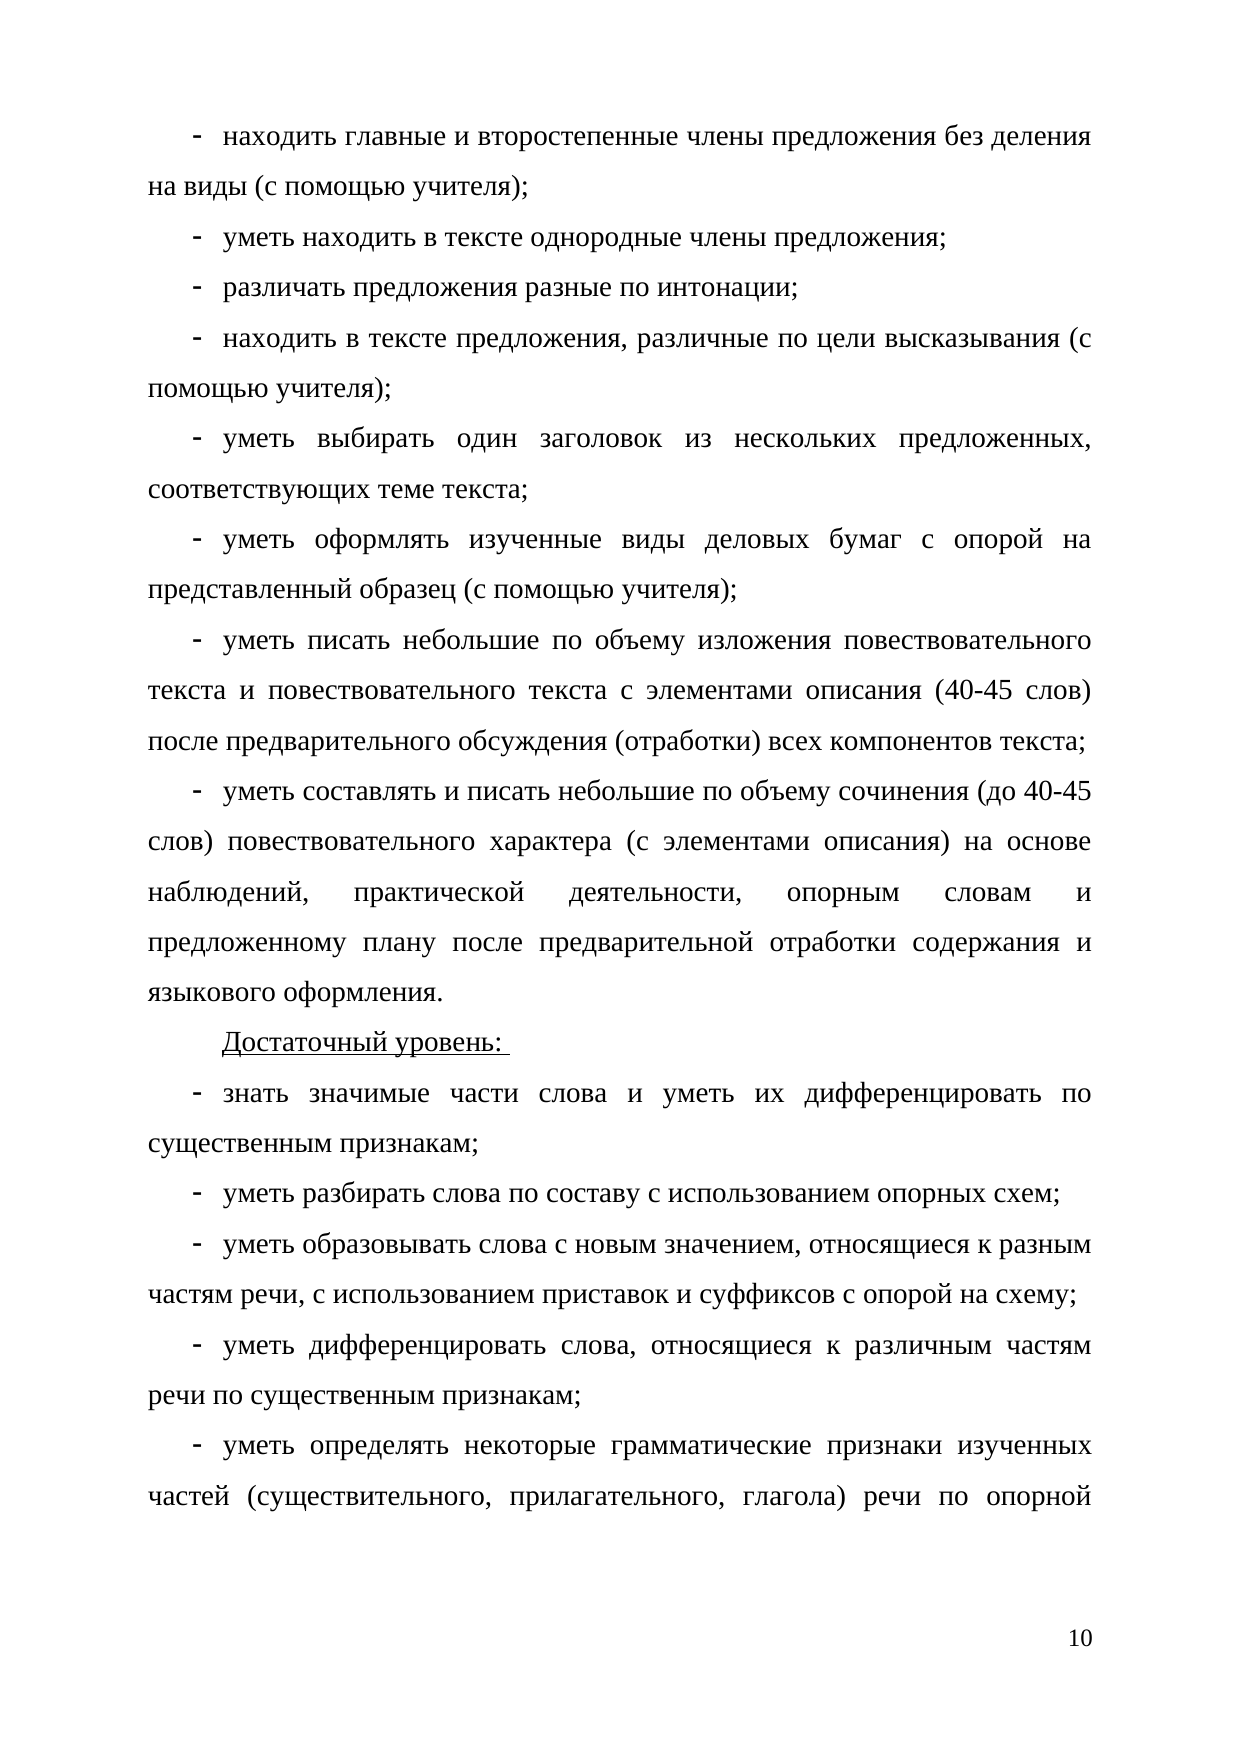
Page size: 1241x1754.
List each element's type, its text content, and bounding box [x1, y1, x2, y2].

list уметь разбирать слова по составу с использованием опорных схем; [148, 1176, 1092, 1209]
list уметь составлять и писать небольшие по объему сочинения (до 40-45 слов) повествовательного характера (с элементами описания) на основе наблюдений, практической деятельности, опорным словам и предложенному плану после предварительной отработки содержания и языкового оформления. [148, 773, 1092, 1008]
text Достаточный уровень: [148, 1024, 1092, 1058]
list уметь писать небольшие по объему изложения повествовательного текста и повествовательного текста с элементами описания (40-45 слов) после предварительного обсуждения (отработки) всех компонентов текста; [148, 622, 1092, 756]
list различать предложения разные по интонации; [148, 269, 1092, 303]
list находить в тексте предложения, различные по цели высказывания (с помощью учителя); [148, 320, 1092, 404]
list уметь находить в тексте однородные члены предложения; [148, 219, 1092, 252]
list уметь образовывать слова с новым значением, относящиеся к разным частям речи, с использованием приставок и суффиксов с опорой на схему; [148, 1226, 1092, 1310]
list уметь оформлять изученные виды деловых бумаг с опорой на представленный образец (с помощью учителя); [148, 521, 1092, 605]
list находить главные и второстепенные члены предложения без деления на виды (с помощью учителя); [148, 118, 1092, 202]
list уметь дифференцировать слова, относящиеся к различным частям речи по существенным признакам; [148, 1327, 1092, 1411]
list знать значимые части слова и уметь их дифференцировать по существенным признакам; [148, 1075, 1092, 1159]
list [148, 1427, 1092, 1511]
list уметь выбирать один заголовок из нескольких предложенных, соответствующих теме текста; [148, 420, 1092, 504]
